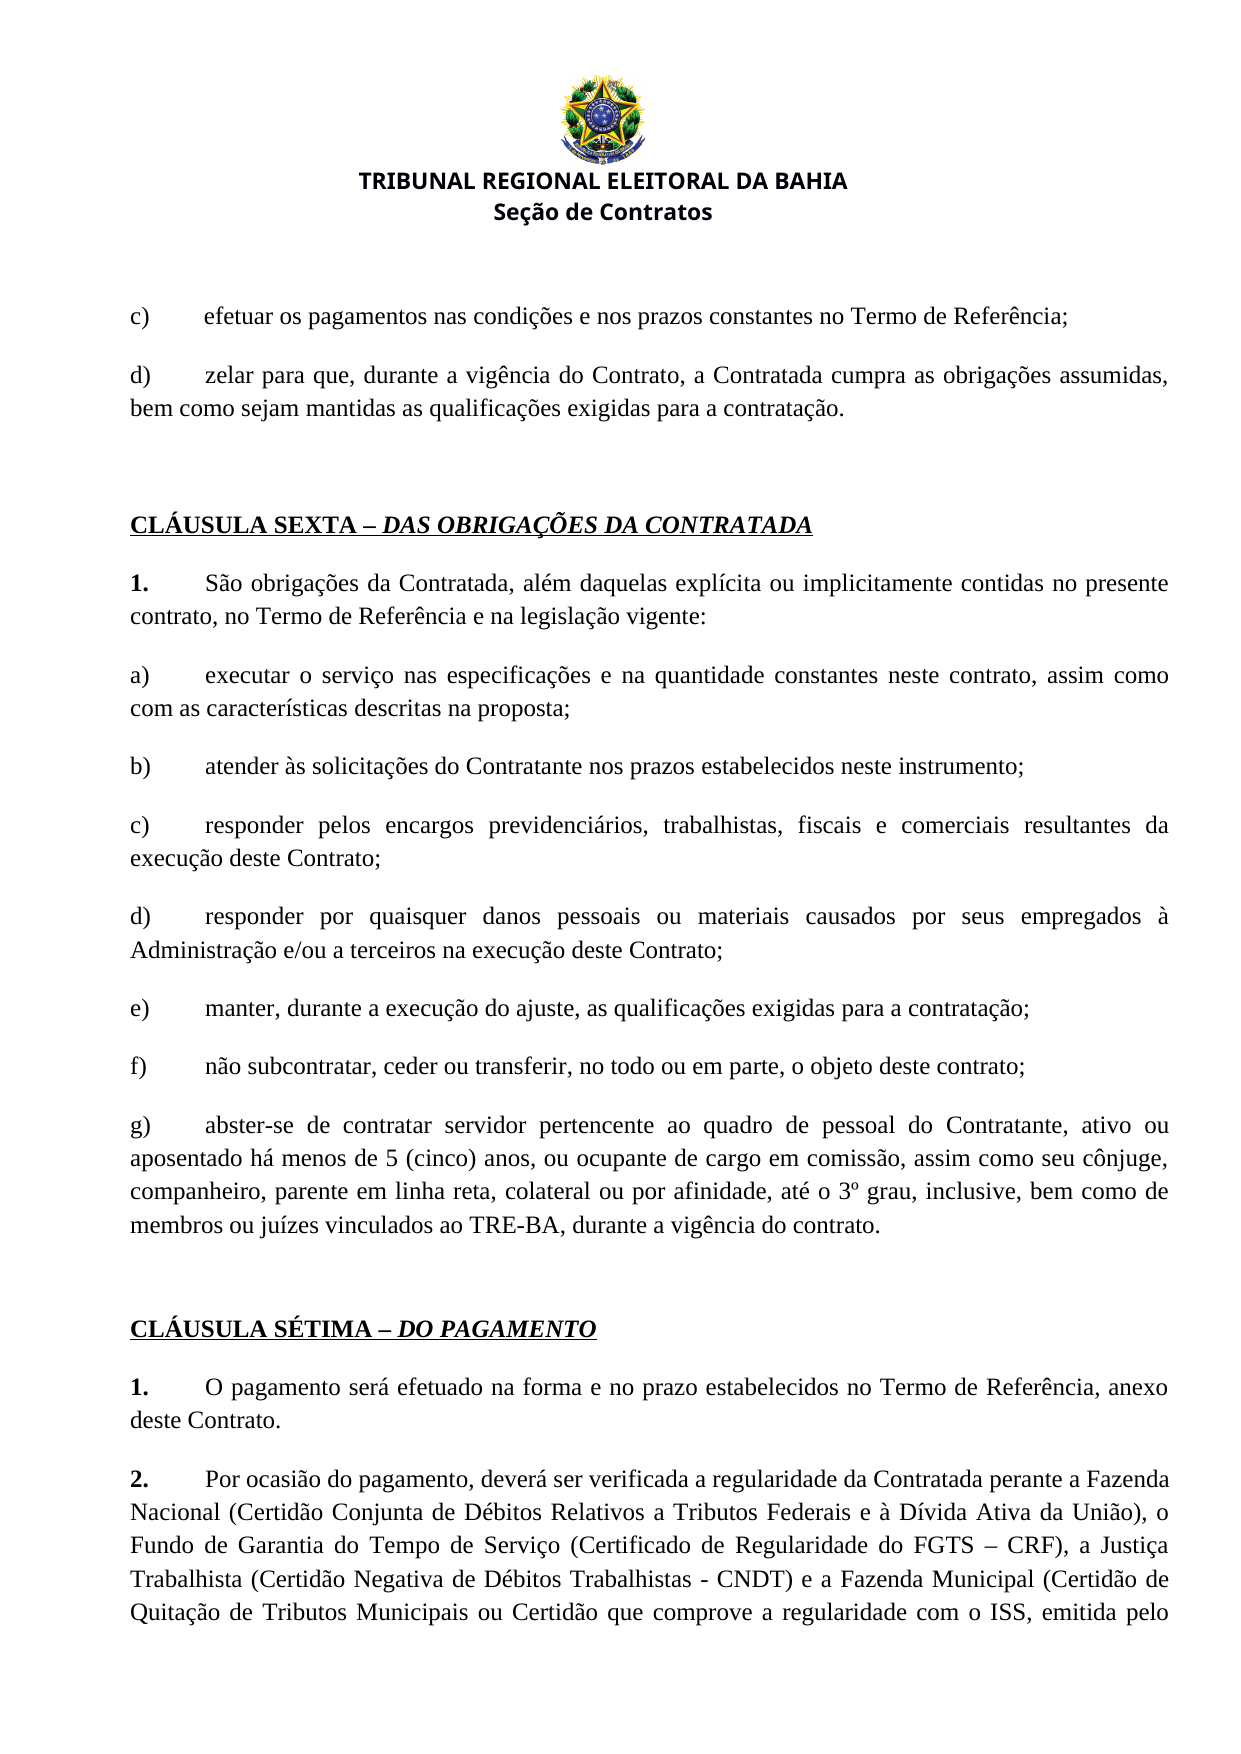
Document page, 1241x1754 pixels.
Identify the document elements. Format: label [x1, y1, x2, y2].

table_cell [106, 227, 1196, 1627]
